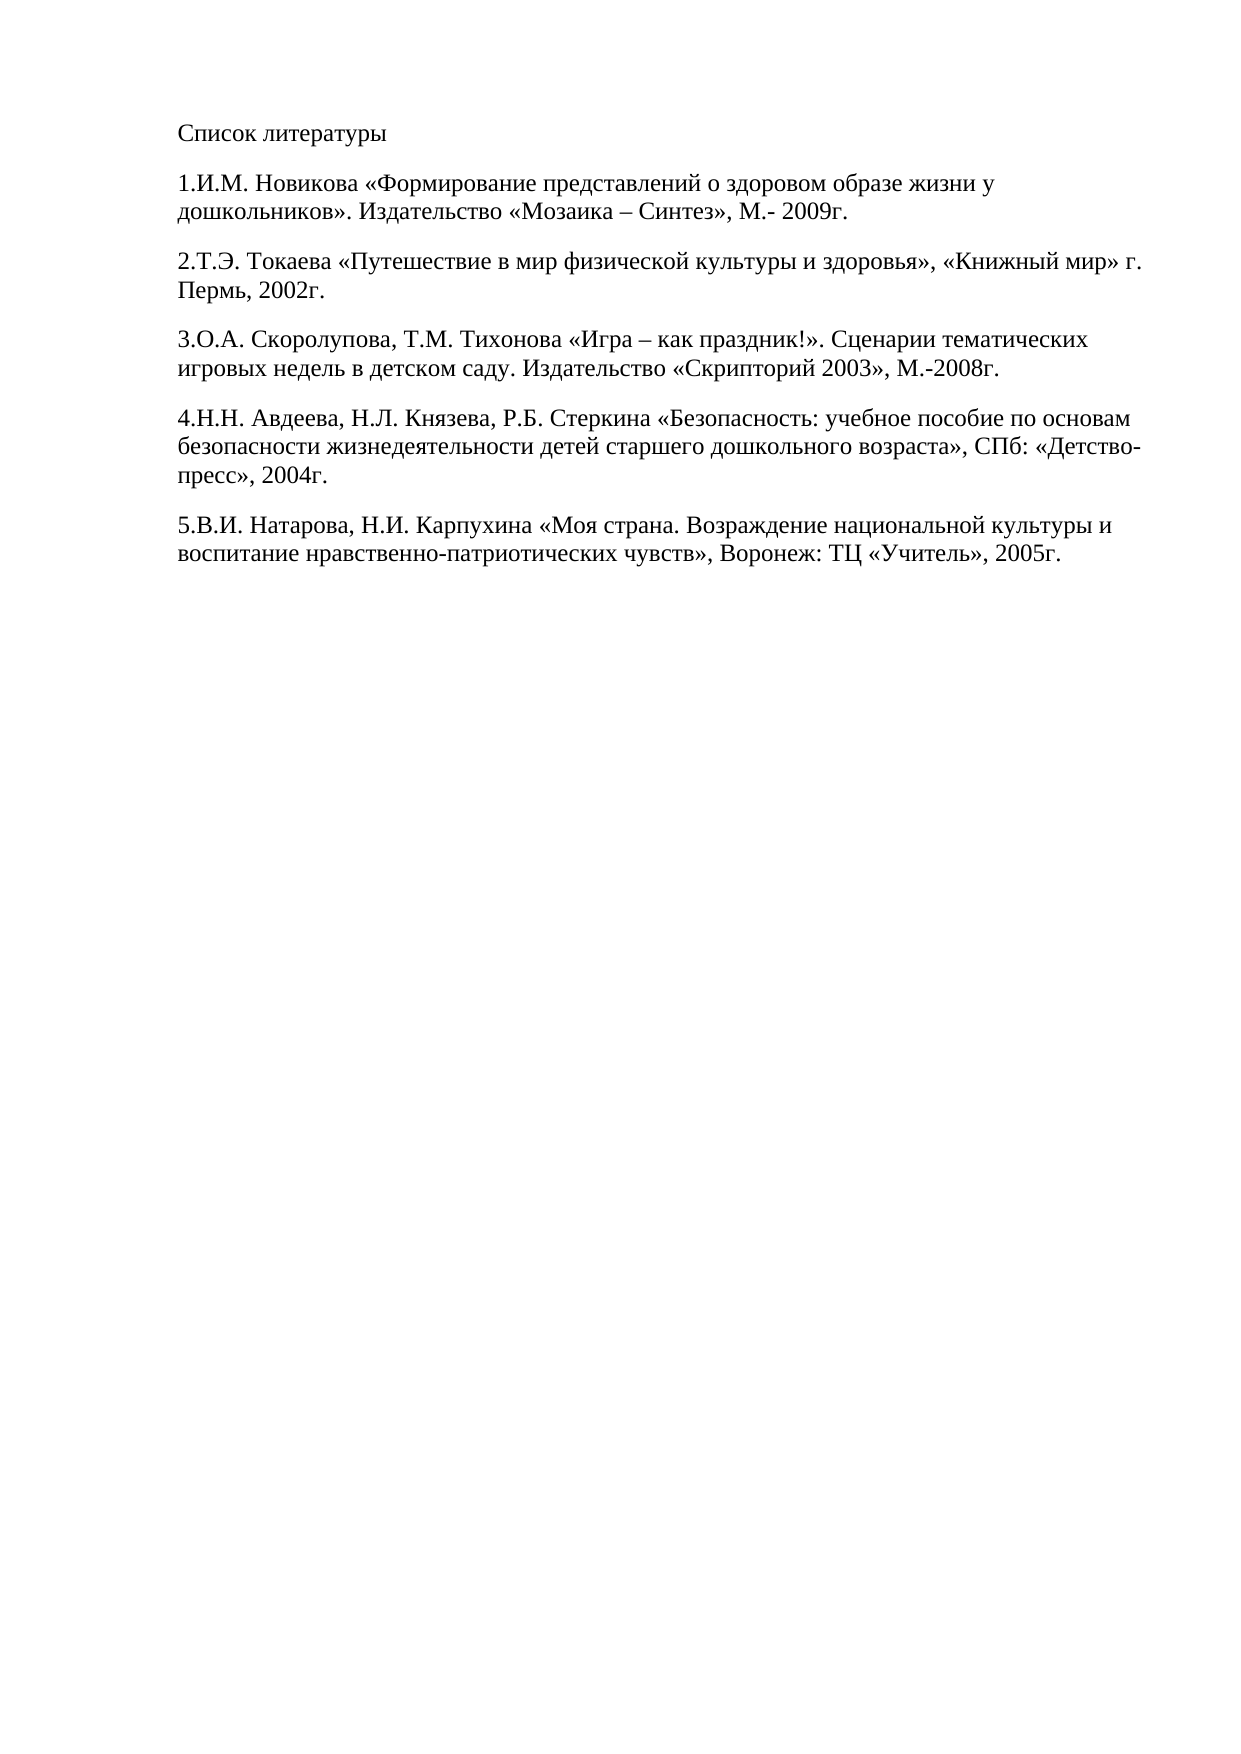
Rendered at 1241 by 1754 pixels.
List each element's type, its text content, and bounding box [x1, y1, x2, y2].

text 1.И.М. Новикова «Формирование представлений о здоровом образе жизни у дошкольников». Издательство «Мозаика – Синтез», М.- 2009г. [177, 168, 1152, 225]
text 2.Т.Э. Токаева «Путешествие в мир физической культуры и здоровья», «Книжный мир» г. Пермь, 2002г. [177, 246, 1152, 303]
text 3.О.А. Скоролупова, Т.М. Тихонова «Игра – как праздник!». Сценарии тематических игровых недель в детском саду. Издательство «Скрипторий 2003», М.-2008г. [177, 324, 1152, 382]
text 4.Н.Н. Авдеева, Н.Л. Князева, Р.Б. Стеркина «Безопасность: учебное пособие по основам безопасности жизнедеятельности детей старшего дошкольного возраста», СПб: «Детство-пресс», 2004г. [177, 403, 1152, 489]
text 5.В.И. Натарова, Н.И. Карпухина «Моя страна. Возраждение национальной культуры и воспитание нравственно-патриотических чувств», Воронеж: ТЦ «Учитель», 2005г. [177, 510, 1152, 567]
text Список литературы [177, 118, 1152, 147]
